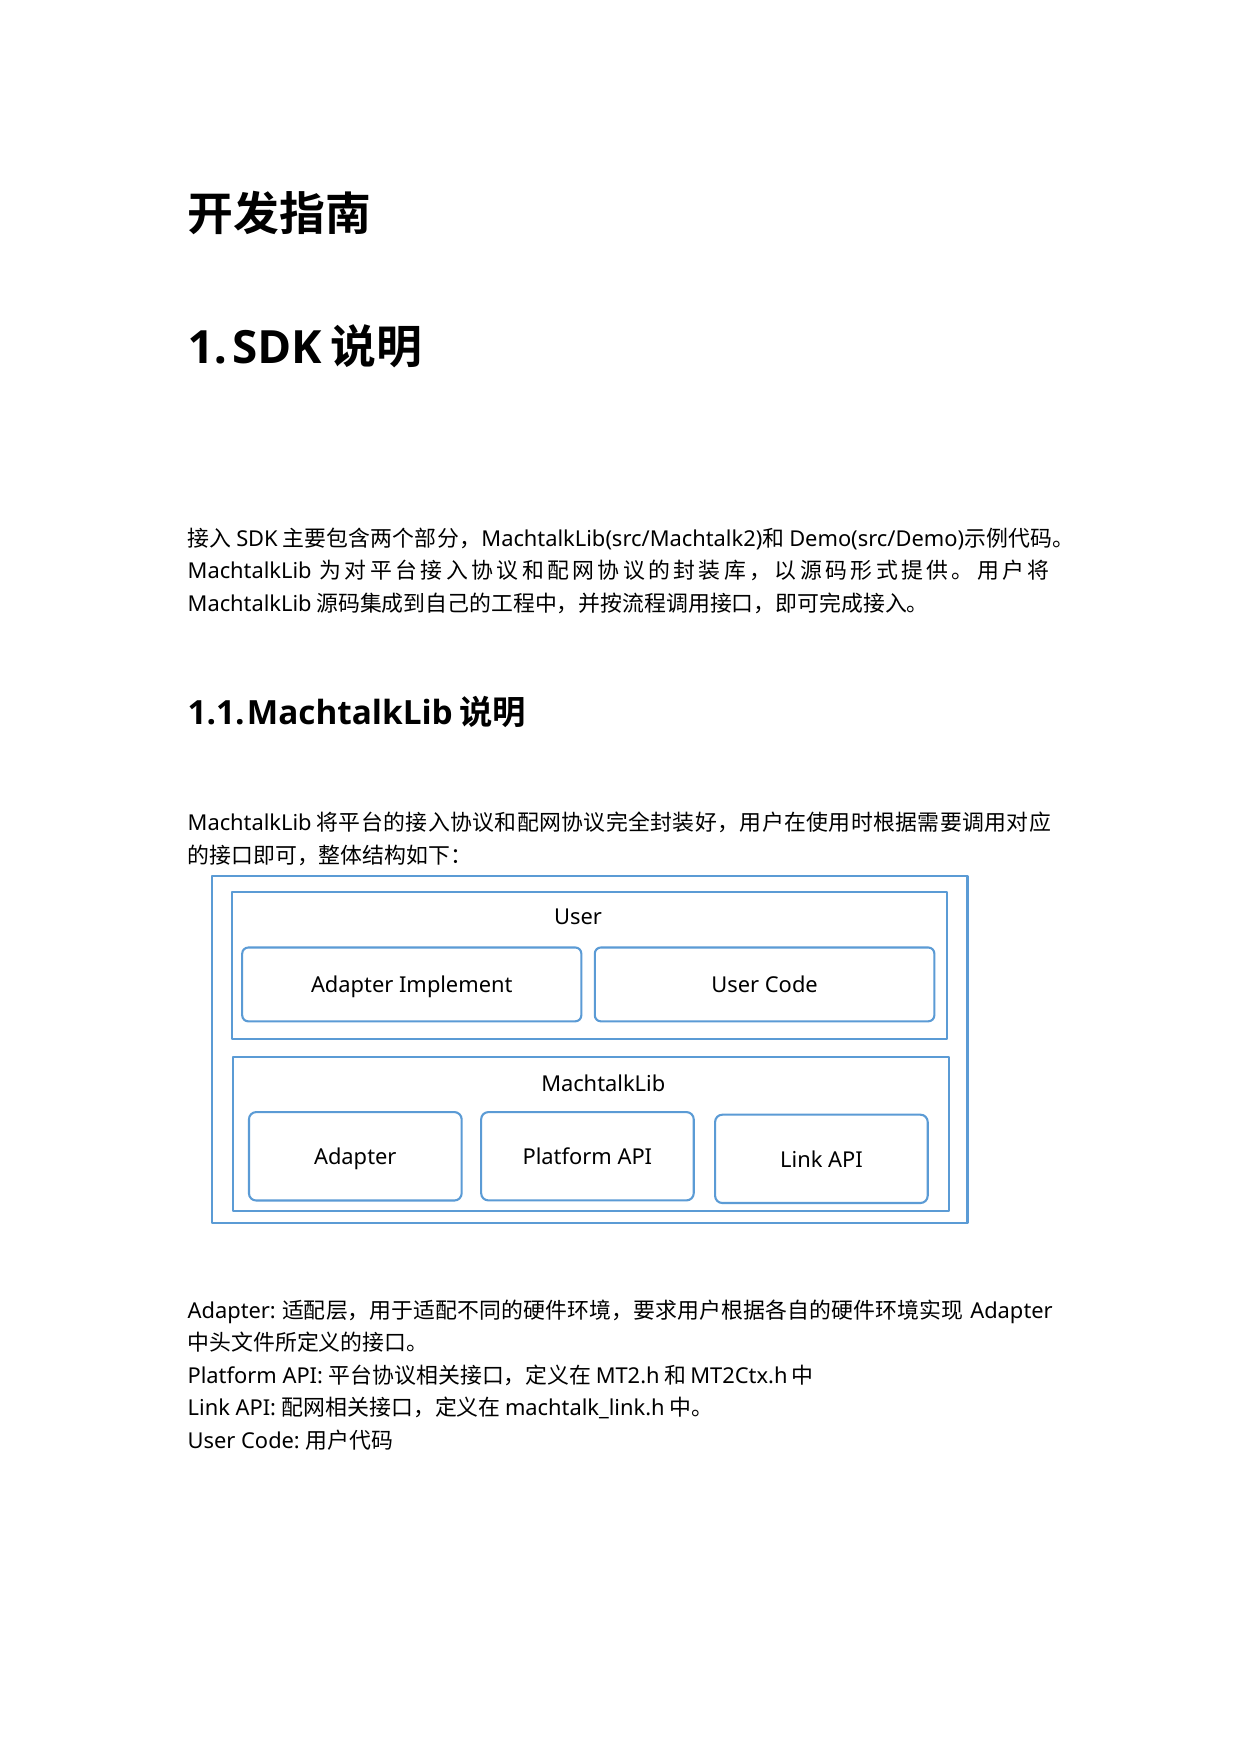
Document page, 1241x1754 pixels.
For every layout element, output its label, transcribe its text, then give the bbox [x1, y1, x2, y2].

text MachtalkLib将平台的接入协议和配网协议完全封装好，用户在使用时根据需要调用对应的接口即可，整体结构如下： [187, 805, 1053, 870]
text User Code: 用户代码 [187, 1422, 1053, 1455]
text Adapter: 适配层，用于适配不同的硬件环境，要求用户根据各自的硬件环境实现Adapter中头文件所定义的接口。 [187, 1292, 1053, 1357]
text 接入SDK主要包含两个部分，MachtalkLib(src/Machtalk2)和Demo(src/Demo)示例代码。MachtalkLib为对平台接入协议和配网协议的封装库，以源码形式提供。用户将MachtalkLib源码集成到自己的工程中，并按流程调用接口，即可完成接入。 [187, 521, 1053, 618]
subtitle MachtalkLib说明 [187, 678, 1053, 743]
text 开发指南 [187, 162, 1053, 259]
text Platform API: 平台协议相关接口，定义在MT2.h和MT2Ctx.h中 [187, 1357, 1053, 1390]
subtitle SDK说明 [187, 295, 1053, 392]
text Link API: 配网相关接口，定义在machtalk_link.h中。 [187, 1390, 1053, 1422]
